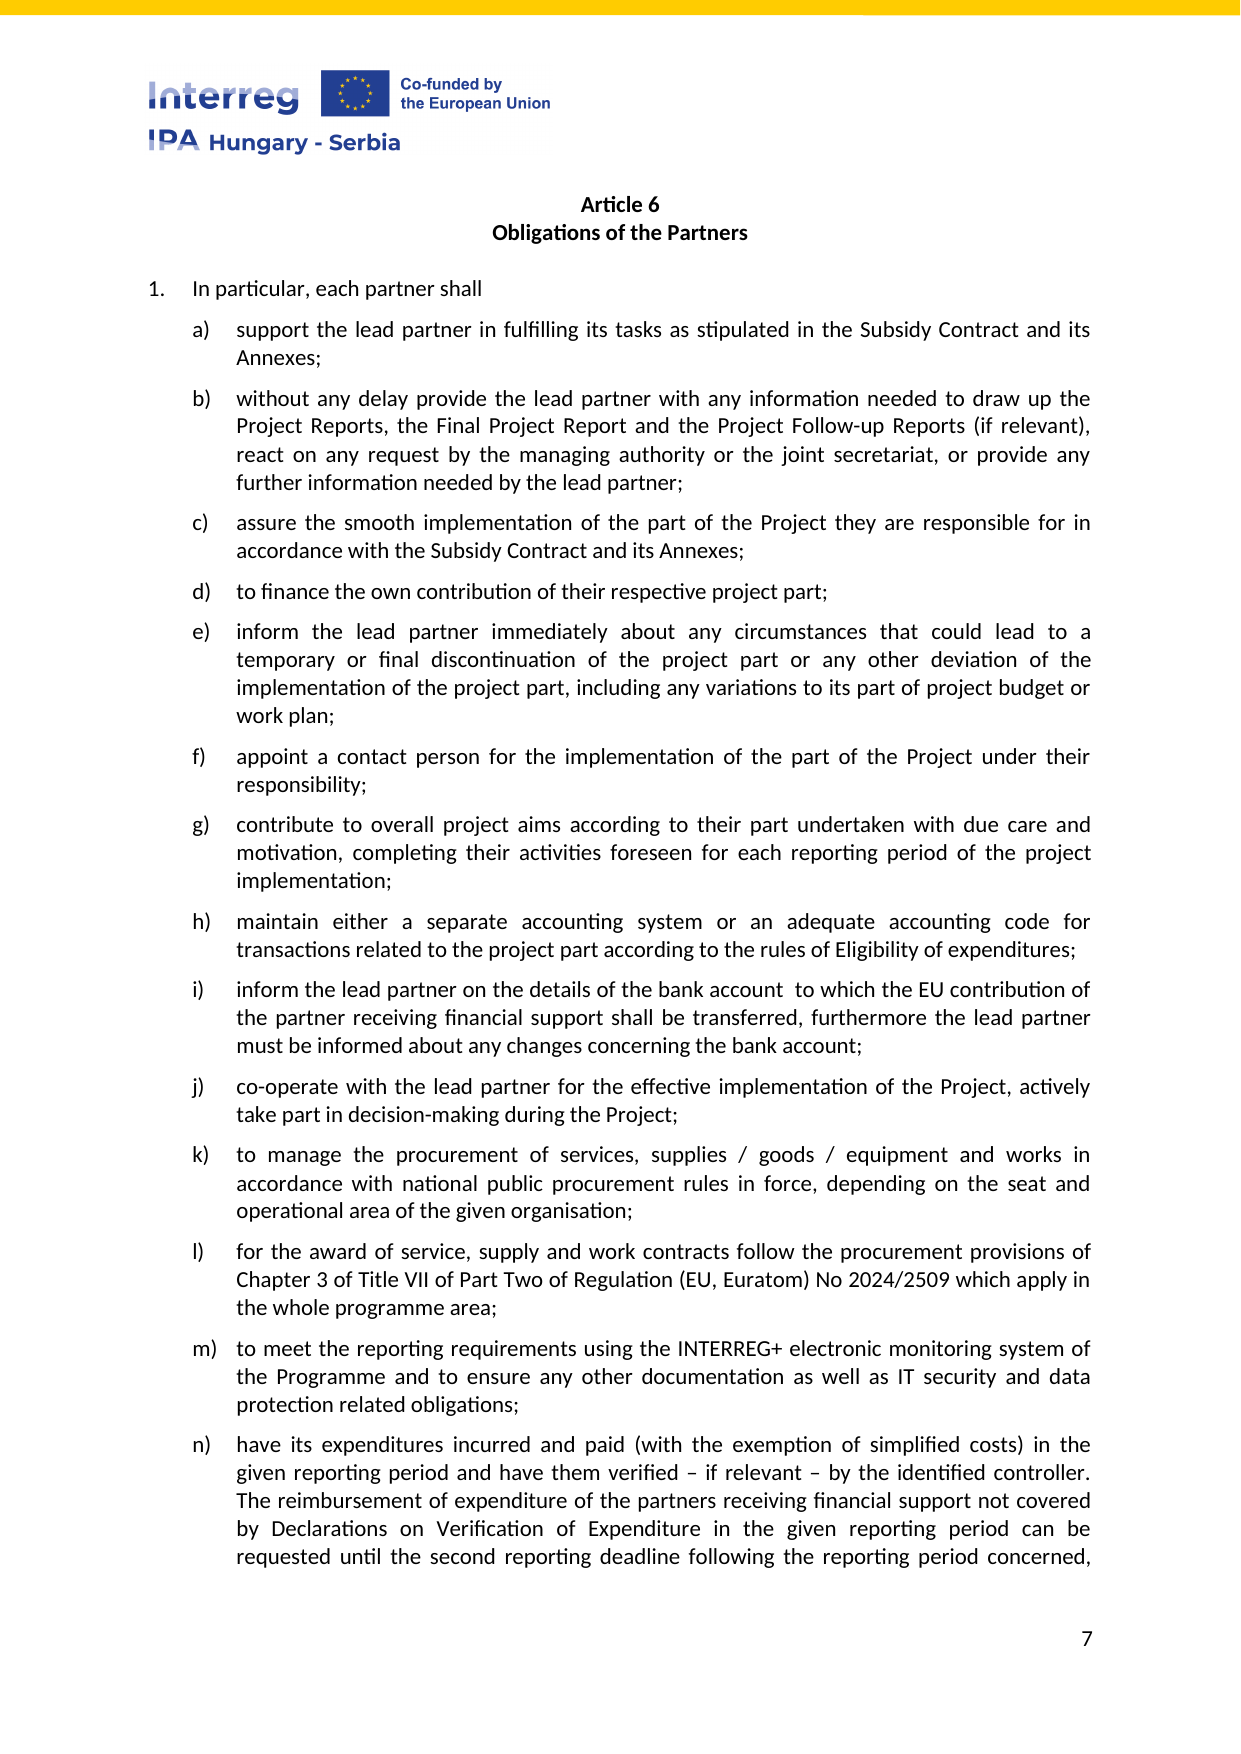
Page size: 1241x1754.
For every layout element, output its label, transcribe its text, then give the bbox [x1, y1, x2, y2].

list appoint a contact person for the implementation of the part of the Project under their responsibility; [192, 742, 1093, 798]
list inform the lead partner immediately about any circumstances that could lead to a temporary or final discontinuation of the project part or any other deviation of the implementation of the project part, including any variations to its part of project budget or work plan; [192, 617, 1093, 729]
list to manage the procurement of services, supplies / goods / equipment and works in accordance with national public procurement rules in force, depending on the seat and operational area of the given organisation; [192, 1141, 1093, 1225]
list to meet the reporting requirements using the INTERREG+ electronic monitoring system of the Programme and to ensure any other documentation as well as IT security and data protection related obligations; [192, 1334, 1093, 1418]
list In particular, each partner shall [148, 274, 1093, 303]
text Article 6 [148, 191, 1093, 218]
list inform the lead partner on the details of the bank account to which the EU contribution of the partner receiving financial support shall be transferred, furthermore the lead partner must be informed about any changes concerning the bank account; [192, 976, 1093, 1059]
list support the lead partner in fulfilling its tasks as stipulated in the Subsidy Contract and its Annexes; [192, 315, 1093, 371]
list without any delay provide the lead partner with any information needed to draw up the Project Reports, the Final Project Report and the Project Follow-up Reports (if relevant), react on any request by the managing authority or the joint secretariat, or provide any further information needed by the lead partner; [192, 384, 1093, 496]
list assure the smooth implementation of the part of the Project they are responsible for in accordance with the Subsidy Contract and its Annexes; [192, 508, 1093, 564]
picture [154, 63, 549, 157]
list maintain either a separate accounting system or an adequate accounting code for transactions related to the project part according to the rules of Eligibility of expenditures; [192, 907, 1093, 963]
list for the award of service, supply and work contracts follow the procurement provisions of Chapter 3 of Title VII of Part Two of Regulation (EU, Euratom) No 2024/2509 which apply in the whole programme area; [192, 1237, 1093, 1321]
list to finance the own contribution of their respective project part; [192, 577, 1093, 605]
text Obligations of the Partners [148, 218, 1093, 247]
list contribute to overall project aims according to their part undertaken with due care and motivation, completing their activities foreseen for each reporting period of the project implementation; [192, 810, 1093, 894]
list co-operate with the lead partner for the effective implementation of the Project, actively take part in decision-making during the Project; [192, 1072, 1093, 1128]
